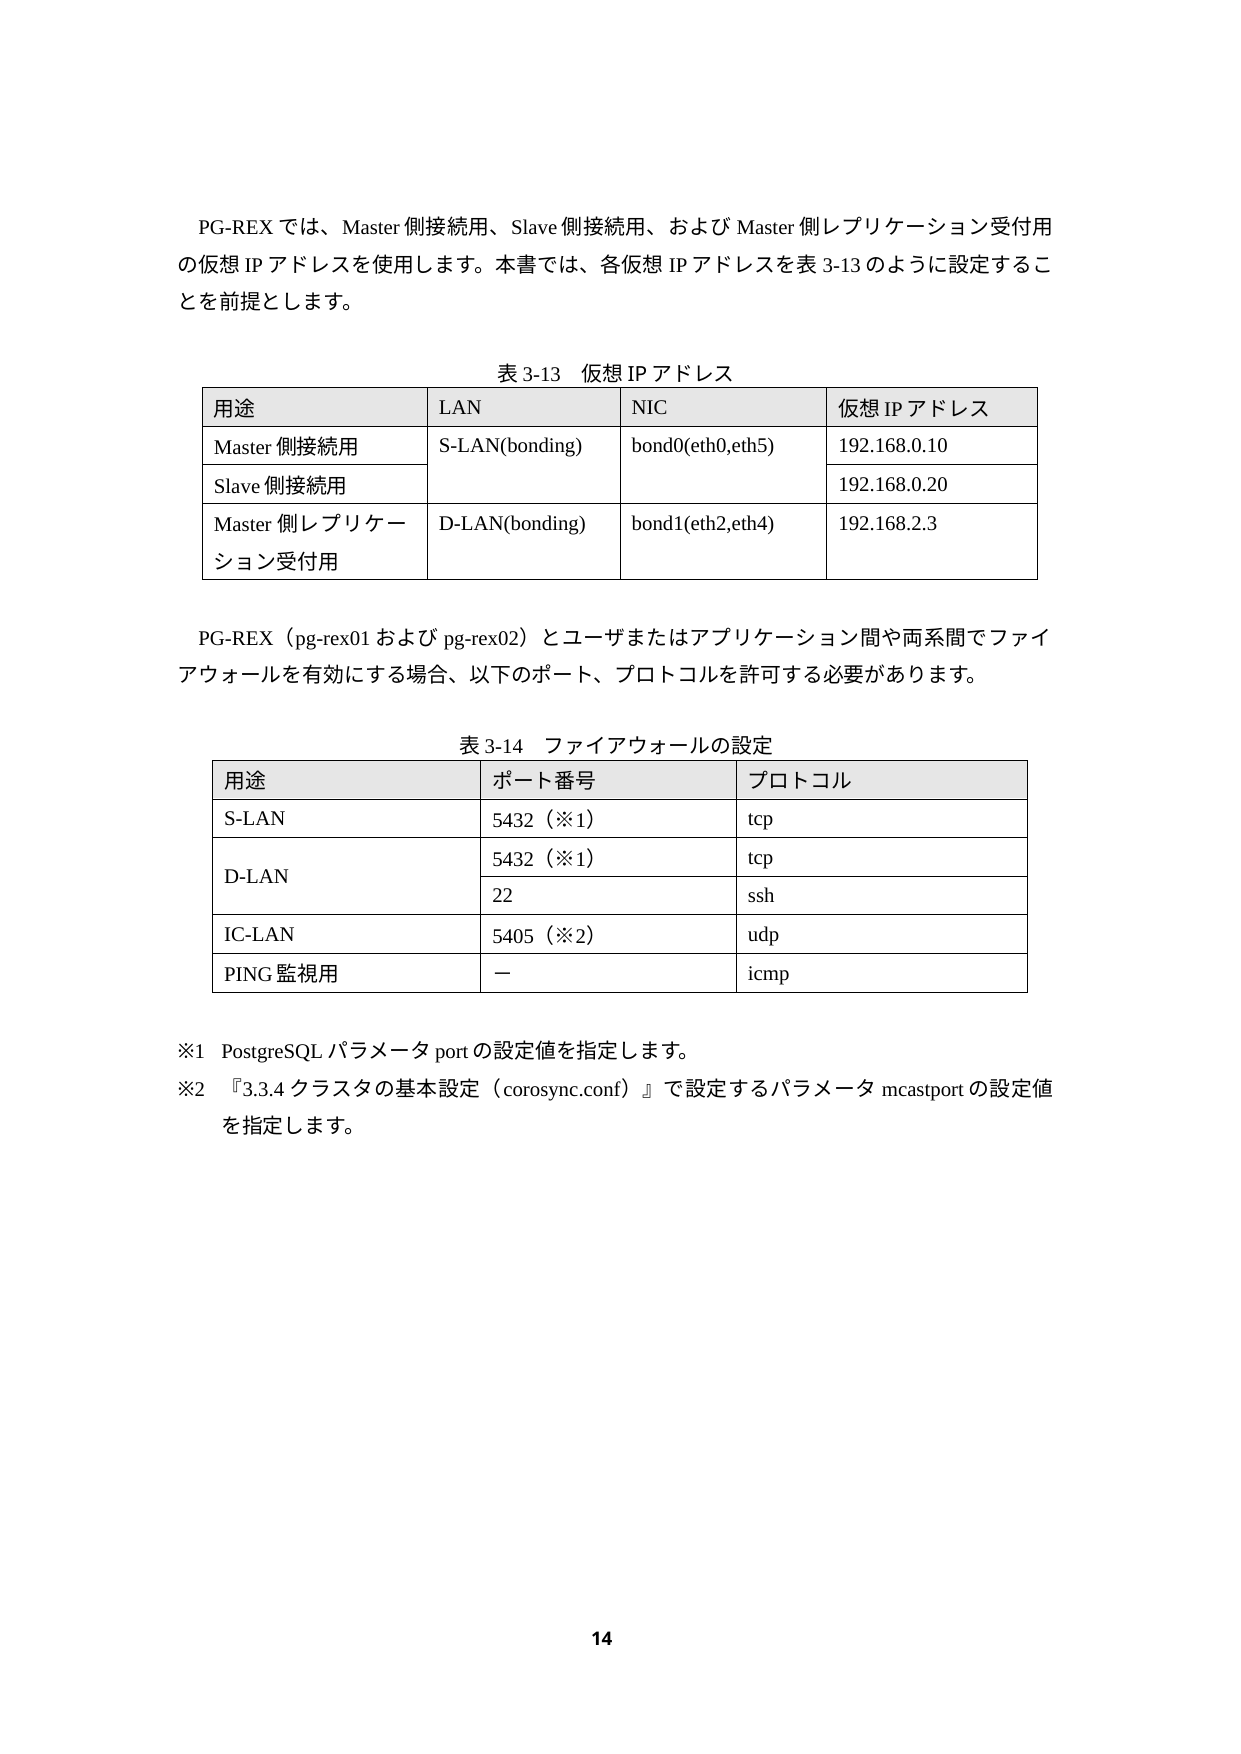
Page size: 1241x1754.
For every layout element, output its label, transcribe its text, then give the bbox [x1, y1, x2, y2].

table_header 用途 [203, 388, 427, 426]
table_cell bond0(eth0,eth5) [621, 427, 826, 503]
text PG-REX（pg-rex01およびpg-rex02）とユーザまたはアプリケーション間や両系間でファイアウォールを有効にする場合、以下のポート、プロトコルを許可する必要があります。 [177, 617, 1054, 692]
table_cell tcp [737, 800, 1027, 837]
table_cell tcp [737, 838, 1027, 876]
table_cell ssh [737, 877, 1027, 914]
list 『3.3.4 クラスタの基本設定（corosync.conf）』で設定するパラメータmcastportの設定値を指定します。 [177, 1068, 1054, 1143]
table_header LAN [428, 388, 620, 426]
table_cell IC-LAN [213, 915, 480, 953]
table_cell S-LAN [213, 800, 480, 837]
table_cell udp [737, 915, 1027, 953]
table_cell Slave側接続用 [203, 465, 427, 503]
table_cell D-LAN(bonding) [428, 504, 620, 579]
table_cell 192.168.2.3 [827, 504, 1037, 579]
table_cell D-LAN [213, 838, 480, 914]
table_cell － [481, 954, 736, 992]
table_cell bond1(eth2,eth4) [621, 504, 826, 579]
table_cell 192.168.0.20 [827, 465, 1037, 503]
table_cell Master側レプリケーション受付用 [203, 504, 427, 579]
table_cell 192.168.0.10 [827, 427, 1037, 464]
table_cell S-LAN(bonding) [428, 427, 620, 503]
table_cell 5432（※1） [481, 800, 736, 837]
table_cell Master側接続用 [203, 427, 427, 464]
table_header プロトコル [737, 761, 1027, 798]
table_cell 22 [481, 877, 736, 914]
table_header NIC [621, 388, 826, 426]
table_header ポート番号 [481, 761, 736, 798]
table_header 用途 [213, 761, 480, 798]
table_cell PING監視用 [213, 954, 480, 992]
table_cell icmp [737, 954, 1027, 992]
table_header 仮想IPアドレス [827, 388, 1037, 426]
table_cell 5405（※2） [481, 915, 736, 953]
table_cell 5432（※1） [481, 838, 736, 876]
list PostgreSQLパラメータportの設定値を指定します。 [177, 1031, 1054, 1068]
